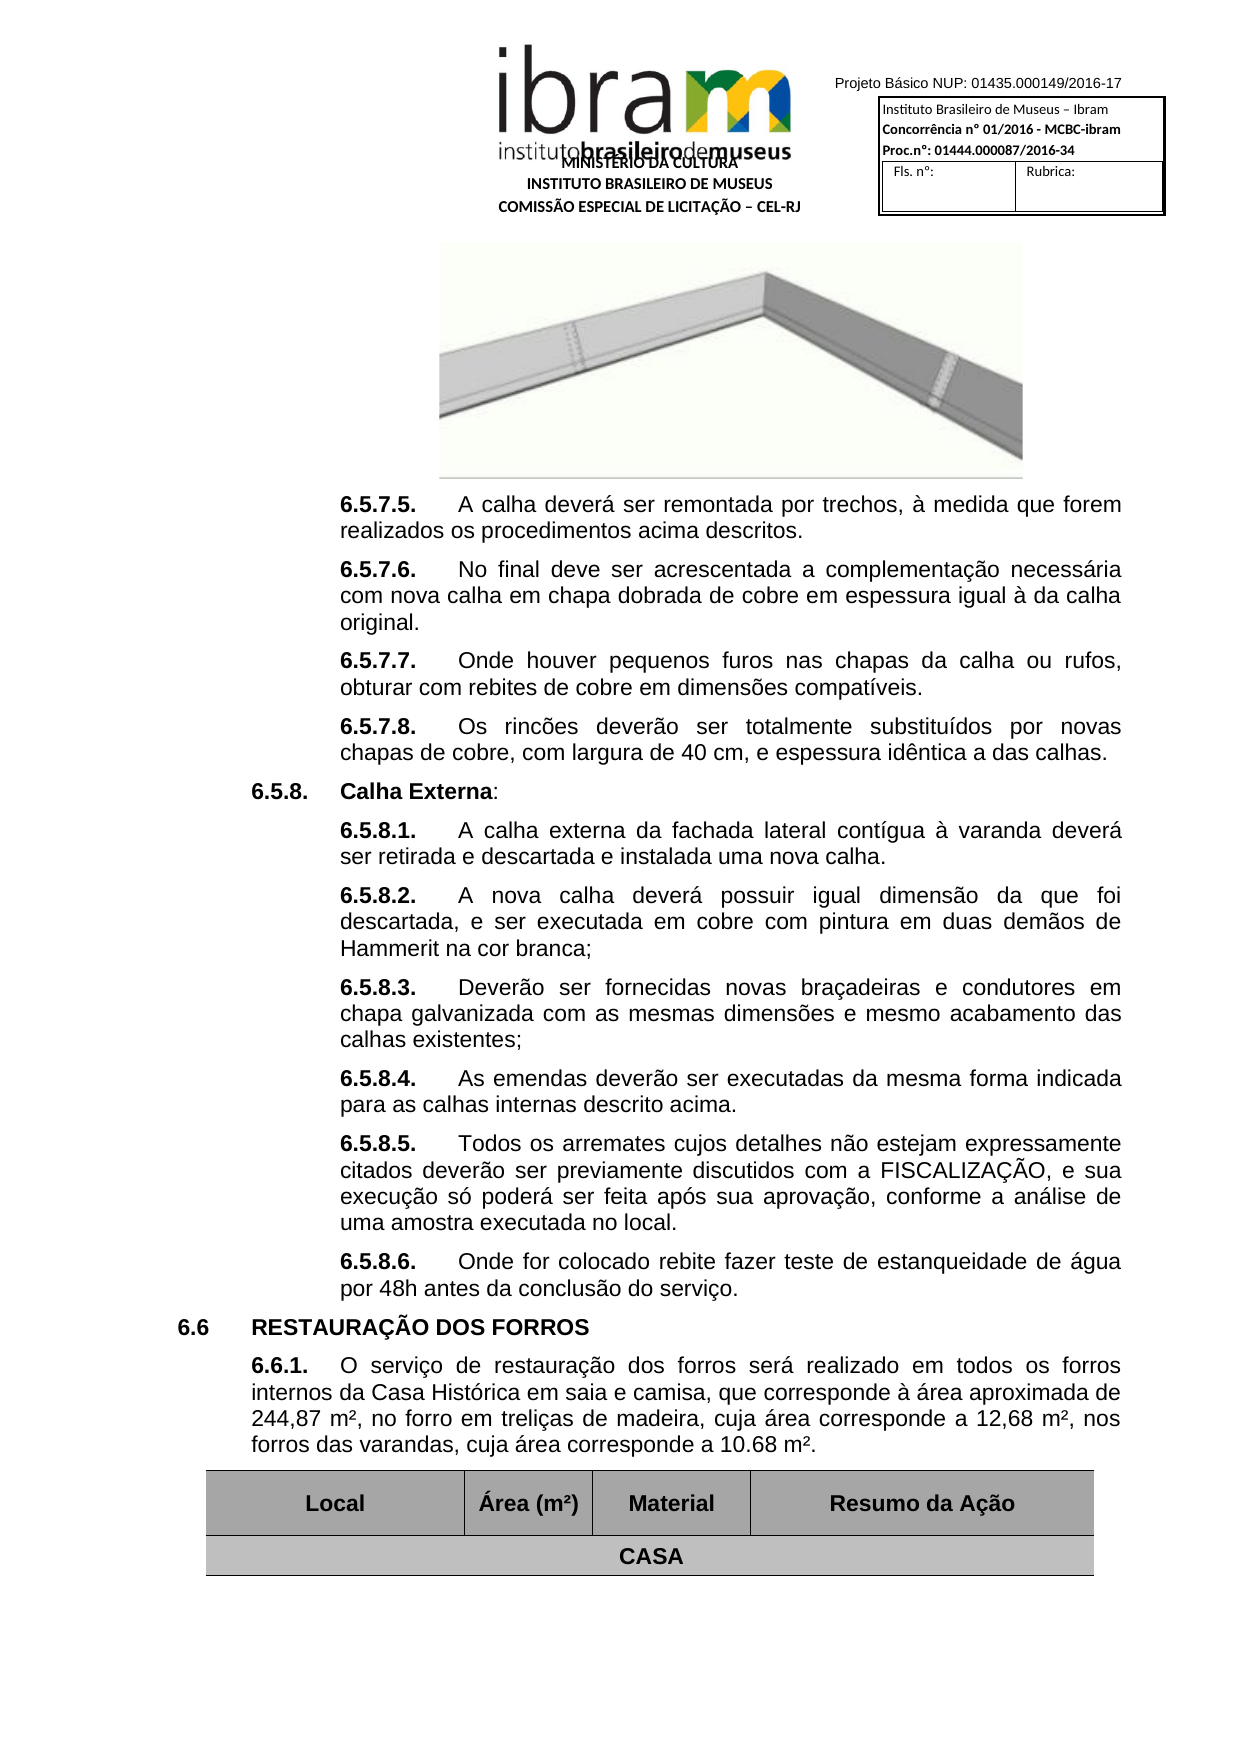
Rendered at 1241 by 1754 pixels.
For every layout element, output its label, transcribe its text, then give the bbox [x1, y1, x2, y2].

text Onde houver pequenos furos nas chapas da calha ou rufos, obturar com rebites de cobre em dimensões compatíveis. [340, 647, 1122, 700]
text Onde for colocado rebite fazer teste de estanqueidade de água por 48h antes da conclusão do serviço. [340, 1248, 1122, 1301]
table_cell CASA [206, 1536, 1094, 1575]
text Calha Externa: [251, 778, 1122, 804]
text A nova calha deverá possuir igual dimensão da que foi descartada, e ser executada em cobre com pintura em duas demãos de Hammerit na cor branca; [340, 882, 1122, 961]
picture [493, 41, 792, 161]
table_header Área (m²) [465, 1471, 592, 1535]
text As emendas deverão ser executadas da mesma forma indicada para as calhas internas descrito acima. [340, 1065, 1122, 1118]
text No final deve ser acrescentada a complementação necessária com nova calha em chapa dobrada de cobre em espessura igual à da calha original. [340, 556, 1122, 635]
text O serviço de restauração dos forros será realizado em todos os forros internos da Casa Histórica em saia e camisa, que corresponde à área aproximada de 244,87 m², no forro em treliças de madeira, cuja área corresponde a 12,68 m², nos forros das varandas, cuja área corresponde a 10.68 m². [251, 1352, 1122, 1458]
text Todos os arremates cujos detalhes não estejam expressamente citados deverão ser previamente discutidos com a FISCALIZAÇÃO, e sua execução só poderá ser feita após sua aprovação, conforme a análise de uma amostra executada no local. [340, 1130, 1122, 1236]
table_header Local [206, 1471, 464, 1535]
text A calha deverá ser remontada por trechos, à medida que forem realizados os procedimentos acima descritos. [340, 491, 1122, 543]
text RESTAURAÇÃO DOS FORROS [177, 1313, 1122, 1340]
text A calha externa da fachada lateral contígua à varanda deverá ser retirada e descartada e instalada uma nova calha. [340, 817, 1122, 869]
table_header Resumo da Ação [751, 1471, 1094, 1535]
picture [439, 242, 1023, 479]
text Deverão ser fornecidas novas braçadeiras e condutores em chapa galvanizada com as mesmas dimensões e mesmo acabamento das calhas existentes; [340, 973, 1122, 1053]
text Os rincões deverão ser totalmente substituídos por novas chapas de cobre, com largura de 40 cm, e espessura idêntica a das calhas. [340, 713, 1122, 765]
table_header Material [593, 1471, 750, 1535]
